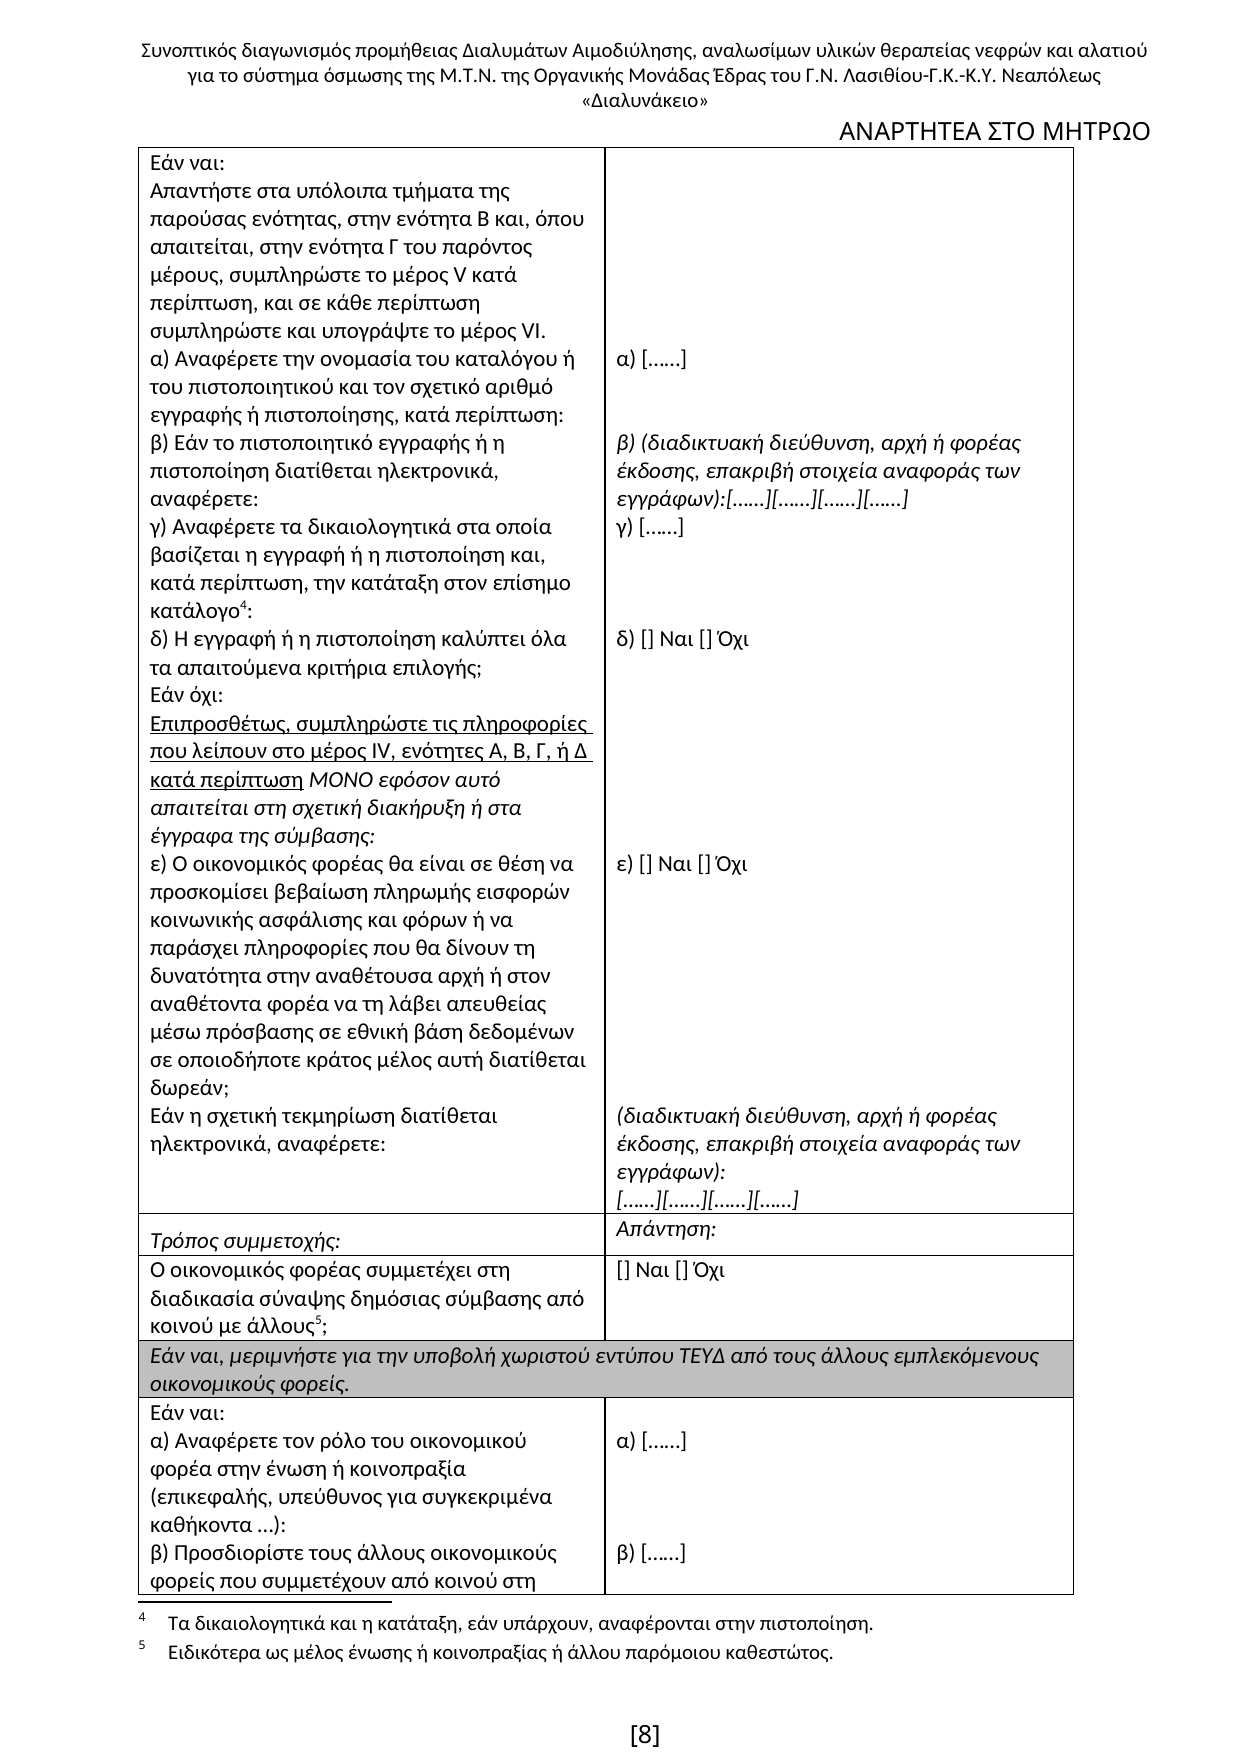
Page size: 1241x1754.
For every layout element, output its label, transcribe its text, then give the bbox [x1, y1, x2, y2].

table_cell Εάν ναι, μεριμνήστε για την υποβολή χωριστού εντύπου ΤΕΥΔ από τους άλλους εμπλεκόμενους οικονομικούς φορείς. [139, 1341, 1073, 1397]
table_cell Ο οικονομικός φορέας συμμετέχει στη διαδικασία σύναψης δημόσιας σύμβασης από κοινού με άλλους; [139, 1256, 604, 1340]
table_cell Τρόπος συμμετοχής: [139, 1214, 604, 1254]
table_cell α) [……] β) (διαδικτυακή διεύθυνση, αρχή ή φορέας έκδοσης, επακριβή στοιχεία αναφοράς των εγγράφων):[……][……][……][……] γ) [……] δ) [] Ναι [] Όχι ε) [] Ναι [] Όχι (διαδικτυακή διεύθυνση, αρχή ή φορέας έκδοσης, επακριβή στοιχεία αναφοράς των εγγράφων): [……][……][……][……] [606, 148, 1073, 1213]
table_cell Εάν ναι: Απαντήστε στα υπόλοιπα τμήματα της παρούσας ενότητας, στην ενότητα Β και, όπου απαιτείται, στην ενότητα Γ του παρόντος μέρους, συμπληρώστε το μέρος V κατά περίπτωση, και σε κάθε περίπτωση συμπληρώστε και υπογράψτε το μέρος VI. α) Αναφέρετε την ονομασία του καταλόγου ή του πιστοποιητικού και τον σχετικό αριθμό εγγραφής ή πιστοποίησης, κατά περίπτωση: β) Εάν το πιστοποιητικό εγγραφής ή η πιστοποίηση διατίθεται ηλεκτρονικά, αναφέρετε: γ) Αναφέρετε τα δικαιολογητικά στα οποία βασίζεται η εγγραφή ή η πιστοποίηση και, κατά περίπτωση, την κατάταξη στον επίσημο κατάλογο: δ) Η εγγραφή ή η πιστοποίηση καλύπτει όλα τα απαιτούμενα κριτήρια επιλογής; Εάν όχι: Επιπροσθέτως, συμπληρώστε τις πληροφορίες που λείπουν στο μέρος IV, ενότητες Α, Β, Γ, ή Δ κατά περίπτωση ΜΟΝΟ εφόσον αυτό απαιτείται στη σχετική διακήρυξη ή στα έγγραφα της σύμβασης: ε) Ο οικονομικός φορέας θα είναι σε θέση να προσκομίσει βεβαίωση πληρωμής εισφορών κοινωνικής ασφάλισης και φόρων ή να παράσχει πληροφορίες που θα δίνουν τη δυνατότητα στην αναθέτουσα αρχή ή στον αναθέτοντα φορέα να τη λάβει απευθείας μέσω πρόσβασης σε εθνική βάση δεδομένων σε οποιοδήποτε κράτος μέλος αυτή διατίθεται δωρεάν; Εάν η σχετική τεκμηρίωση διατίθεται ηλεκτρονικά, αναφέρετε: [139, 148, 604, 1213]
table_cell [139, 1398, 604, 1594]
table_cell Απάντηση: [606, 1214, 1073, 1254]
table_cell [606, 1398, 1073, 1594]
table_cell [] Ναι [] Όχι [606, 1256, 1073, 1340]
